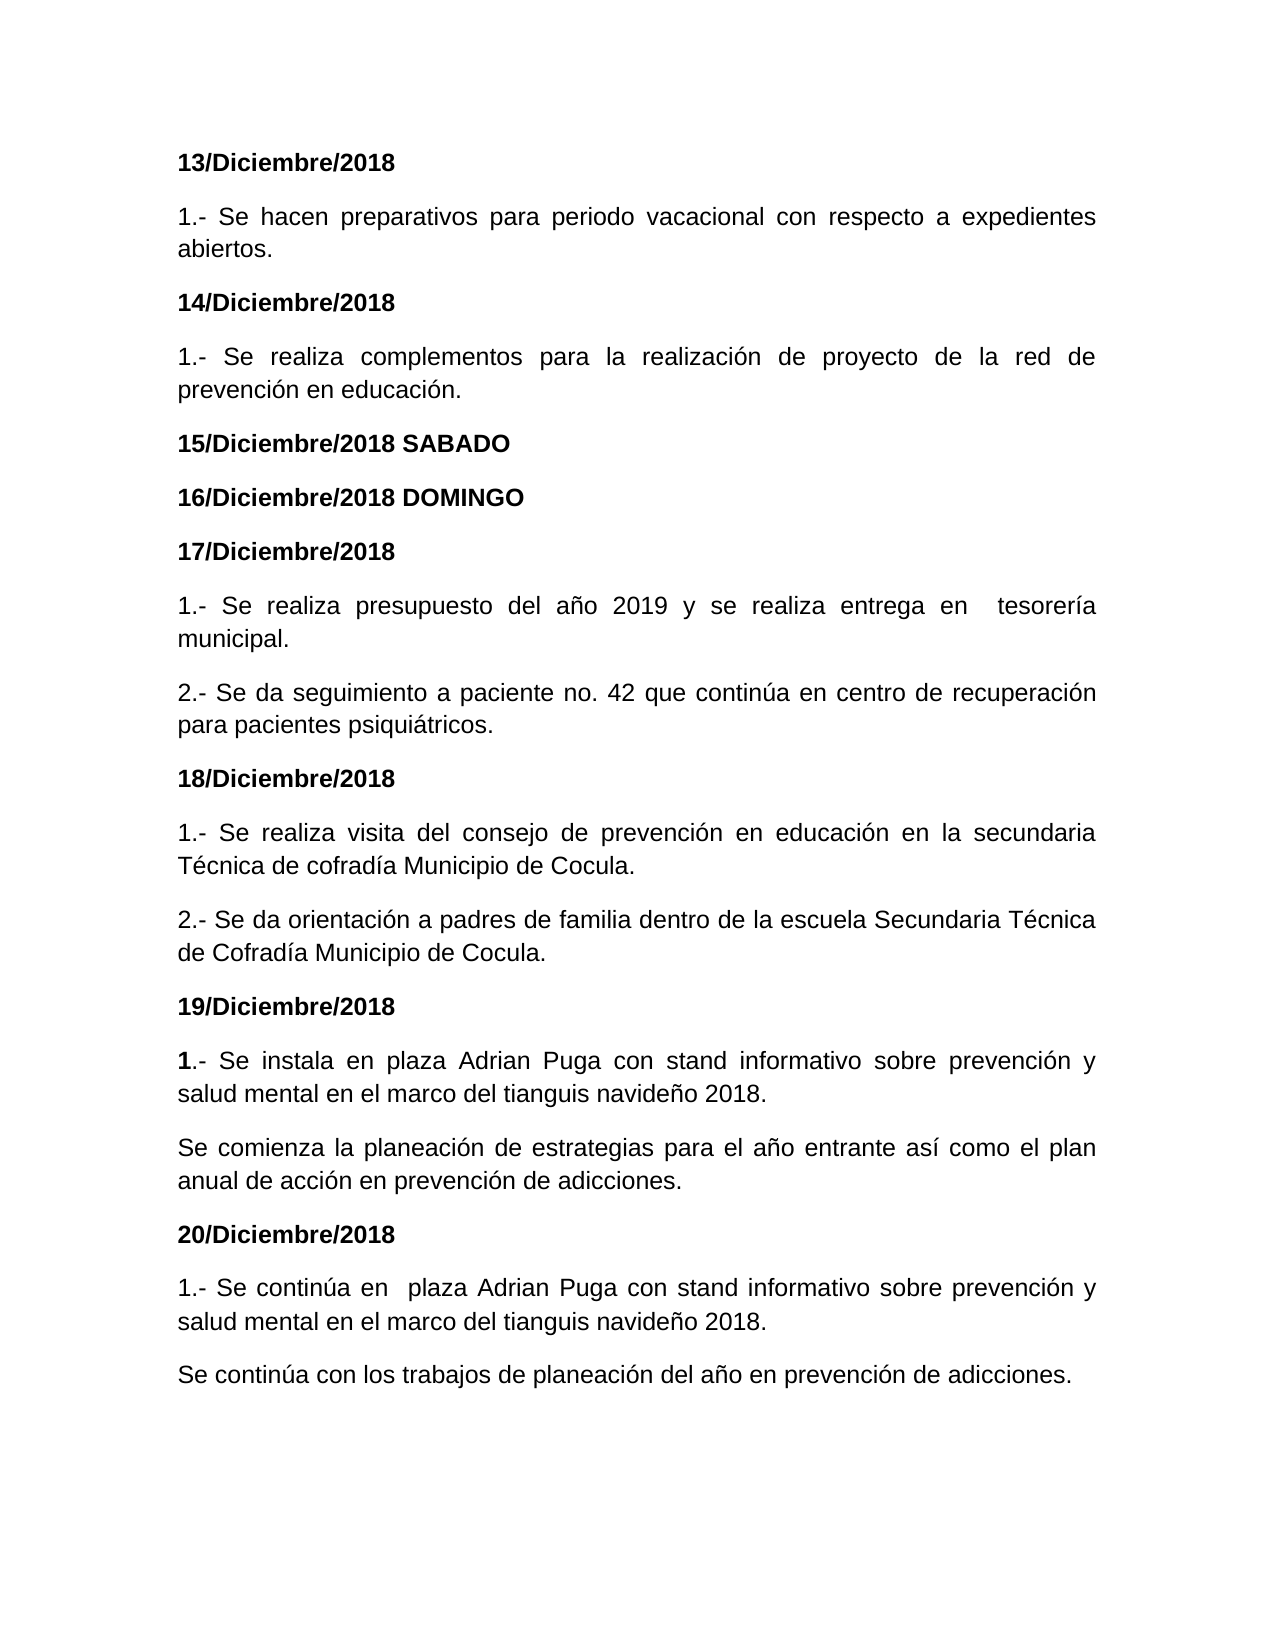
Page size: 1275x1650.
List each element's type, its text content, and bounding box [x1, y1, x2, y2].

text 18/Diciembre/2018 [177, 764, 1098, 793]
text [177, 1360, 1098, 1389]
text 1.- Se instala en plaza Adrian Puga con stand informativo sobre prevención y salud mental en el marco del tianguis navideño 2018. [177, 1046, 1098, 1108]
text 2.- Se da seguimiento a paciente no. 42 que continúa en centro de recuperación para pacientes psiquiátricos. [177, 677, 1098, 739]
text 1.- Se realiza complementos para la realización de proyecto de la red de prevención en educación. [177, 342, 1098, 404]
text 16/Diciembre/2018 DOMINGO [177, 483, 1098, 512]
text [177, 1273, 1098, 1335]
text 13/Diciembre/2018 [177, 148, 1098, 176]
text 2.- Se da orientación a padres de familia dentro de la escuela Secundaria Técnica de Cofradía Municipio de Cocula. [177, 905, 1098, 967]
text 15/Diciembre/2018 SABADO [177, 429, 1098, 458]
text 17/Diciembre/2018 [177, 537, 1098, 566]
text 1.- Se realiza presupuesto del año 2019 y se realiza entrega en tesorería municipal. [177, 591, 1098, 652]
text 19/Diciembre/2018 [177, 992, 1098, 1021]
text 1.- Se hacen preparativos para periodo vacacional con respecto a expedientes abiertos. [177, 201, 1098, 263]
text Se comienza la planeación de estrategias para el año entrante así como el plan anual de acción en prevención de adicciones. [177, 1133, 1098, 1194]
text 1.- Se realiza visita del consejo de prevención en educación en la secundaria Técnica de cofradía Municipio de Cocula. [177, 818, 1098, 880]
text 14/Diciembre/2018 [177, 288, 1098, 317]
text 20/Diciembre/2018 [177, 1219, 1098, 1248]
